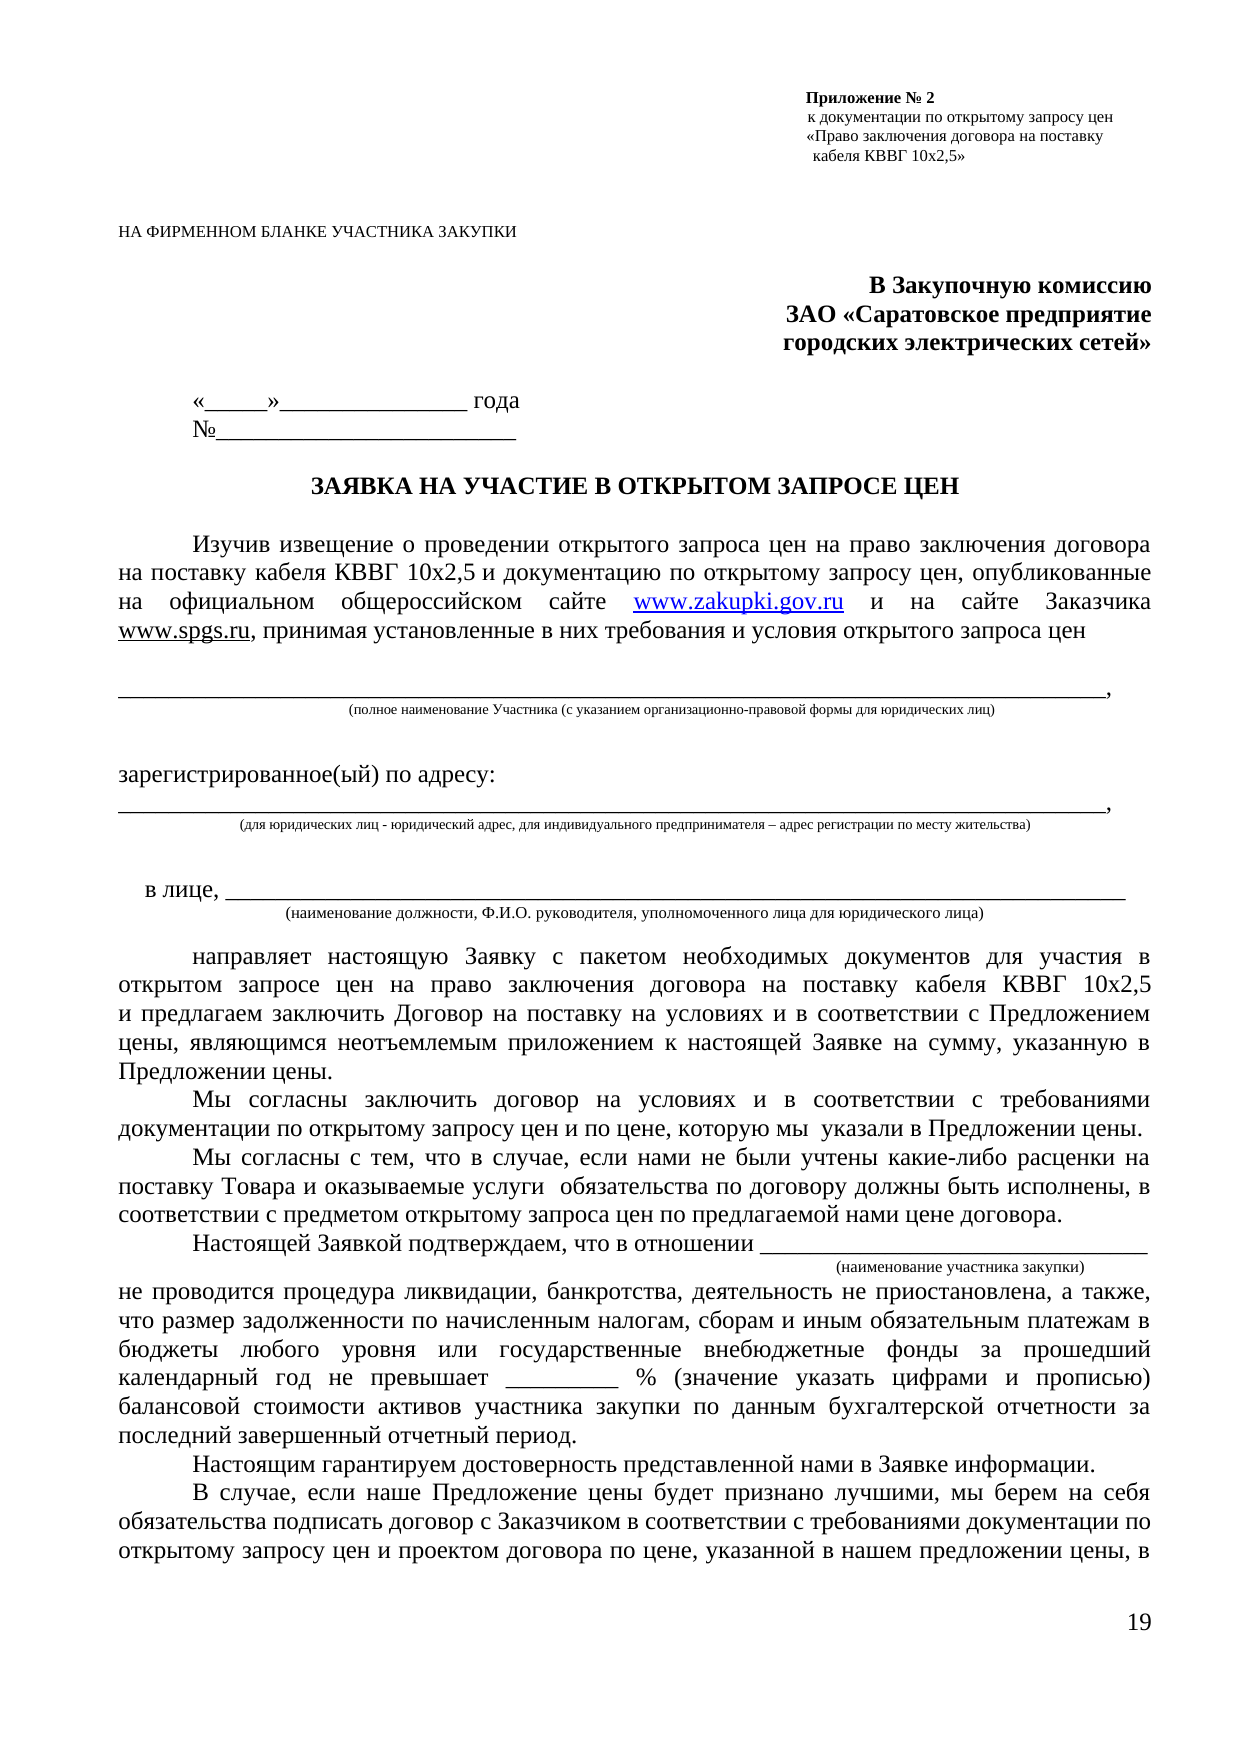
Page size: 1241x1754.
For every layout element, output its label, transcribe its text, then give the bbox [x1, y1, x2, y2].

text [118, 1477, 1152, 1564]
text кабеля КВВГ 10х2,5» [118, 145, 1152, 164]
text в лице, ________________________________________________________________________ (наименование должности, Ф.И.О. руководителя, уполномоченного лица для юридического лица) [118, 874, 1152, 922]
text Мы согласны заключить договор на условиях и в соответствии с требованиями документации по открытому запросу цен и по цене, которую мы указали в Предложении цены. [118, 1084, 1152, 1142]
text «_____»_______________ года [118, 385, 1152, 414]
text Настоящим гарантируем достоверность представленной нами в Заявке информации. [118, 1449, 1152, 1477]
text зарегистрированное(ый) по адресу: [118, 759, 1152, 787]
text ЗАЯВКА НА УЧАСТИЕ В ОТКРЫТОМ ЗАПРОСЕ ЦЕН [118, 471, 1152, 500]
text «Право заключения договора на поставку [118, 126, 1152, 145]
text В Закупочную комиссию [118, 270, 1152, 299]
text _______________________________________________________________________________, [118, 787, 1152, 816]
text Мы согласны с тем, что в случае, если нами не были учтены какие-либо расценки на поставку Товара и оказываемые услуги обязательства по договору должны быть исполнены, в соответствии с предметом открытому запроса цен по предлагаемой нами цене договора. [118, 1142, 1152, 1228]
text Приложение № 2 [118, 88, 1152, 107]
text НА ФИРМЕННОМ БЛАНКЕ УЧАСТНИКА ЗАКУПКИ [118, 222, 1152, 241]
text (полное наименование Участника (с указанием организационно-правовой формы для юридических лиц) [118, 701, 1152, 730]
text направляет настоящую Заявку с пакетом необходимых документов для участия в открытом запросе цен на право заключения договора на поставку кабеля КВВГ 10х2,5 и предлагаем заключить Договор на поставку на условиях и в соответствии с Предложением цены, являющимся неотъемлемым приложением к настоящей Заявке на сумму, указанную в Предложении цены. [118, 941, 1152, 1084]
text к документации по открытому запросу цен [118, 107, 1152, 126]
text (для юридических лиц - юридический адрес, для индивидуального предпринимателя – адрес регистрации по месту жительства) [118, 816, 1152, 845]
text ЗАО «Саратовское предприятие [118, 299, 1152, 327]
text (наименование участника закупки) [118, 1257, 1152, 1276]
text городских электрических сетей» [118, 327, 1152, 356]
text Изучив извещение о проведении открытого запроса цен на право заключения договора на поставку кабеля КВВГ 10х2,5 и документацию по открытому запросу цен, опубликованные на официальном общероссийском сайте www.zakupki.gov.ru и на сайте Заказчика www.spgs.ru, принимая установленные в них требования и условия открытого запроса цен [118, 529, 1152, 644]
text не проводится процедура ликвидации, банкротства, деятельность не приостановлена, а также, что размер задолженности по начисленным налогам, сборам и иным обязательным платежам в бюджеты любого уровня или государственные внебюджетные фонды за прошедший календарный год не превышает _________ % (значение указать цифрами и прописью) балансовой стоимости активов участника закупки по данным бухгалтерской отчетности за последний завершенный отчетный период. [118, 1276, 1152, 1449]
text №________________________ [118, 414, 1152, 442]
text _______________________________________________________________________________, [118, 672, 1152, 701]
text Настоящей Заявкой подтверждаем, что в отношении _______________________________ [118, 1228, 1152, 1257]
